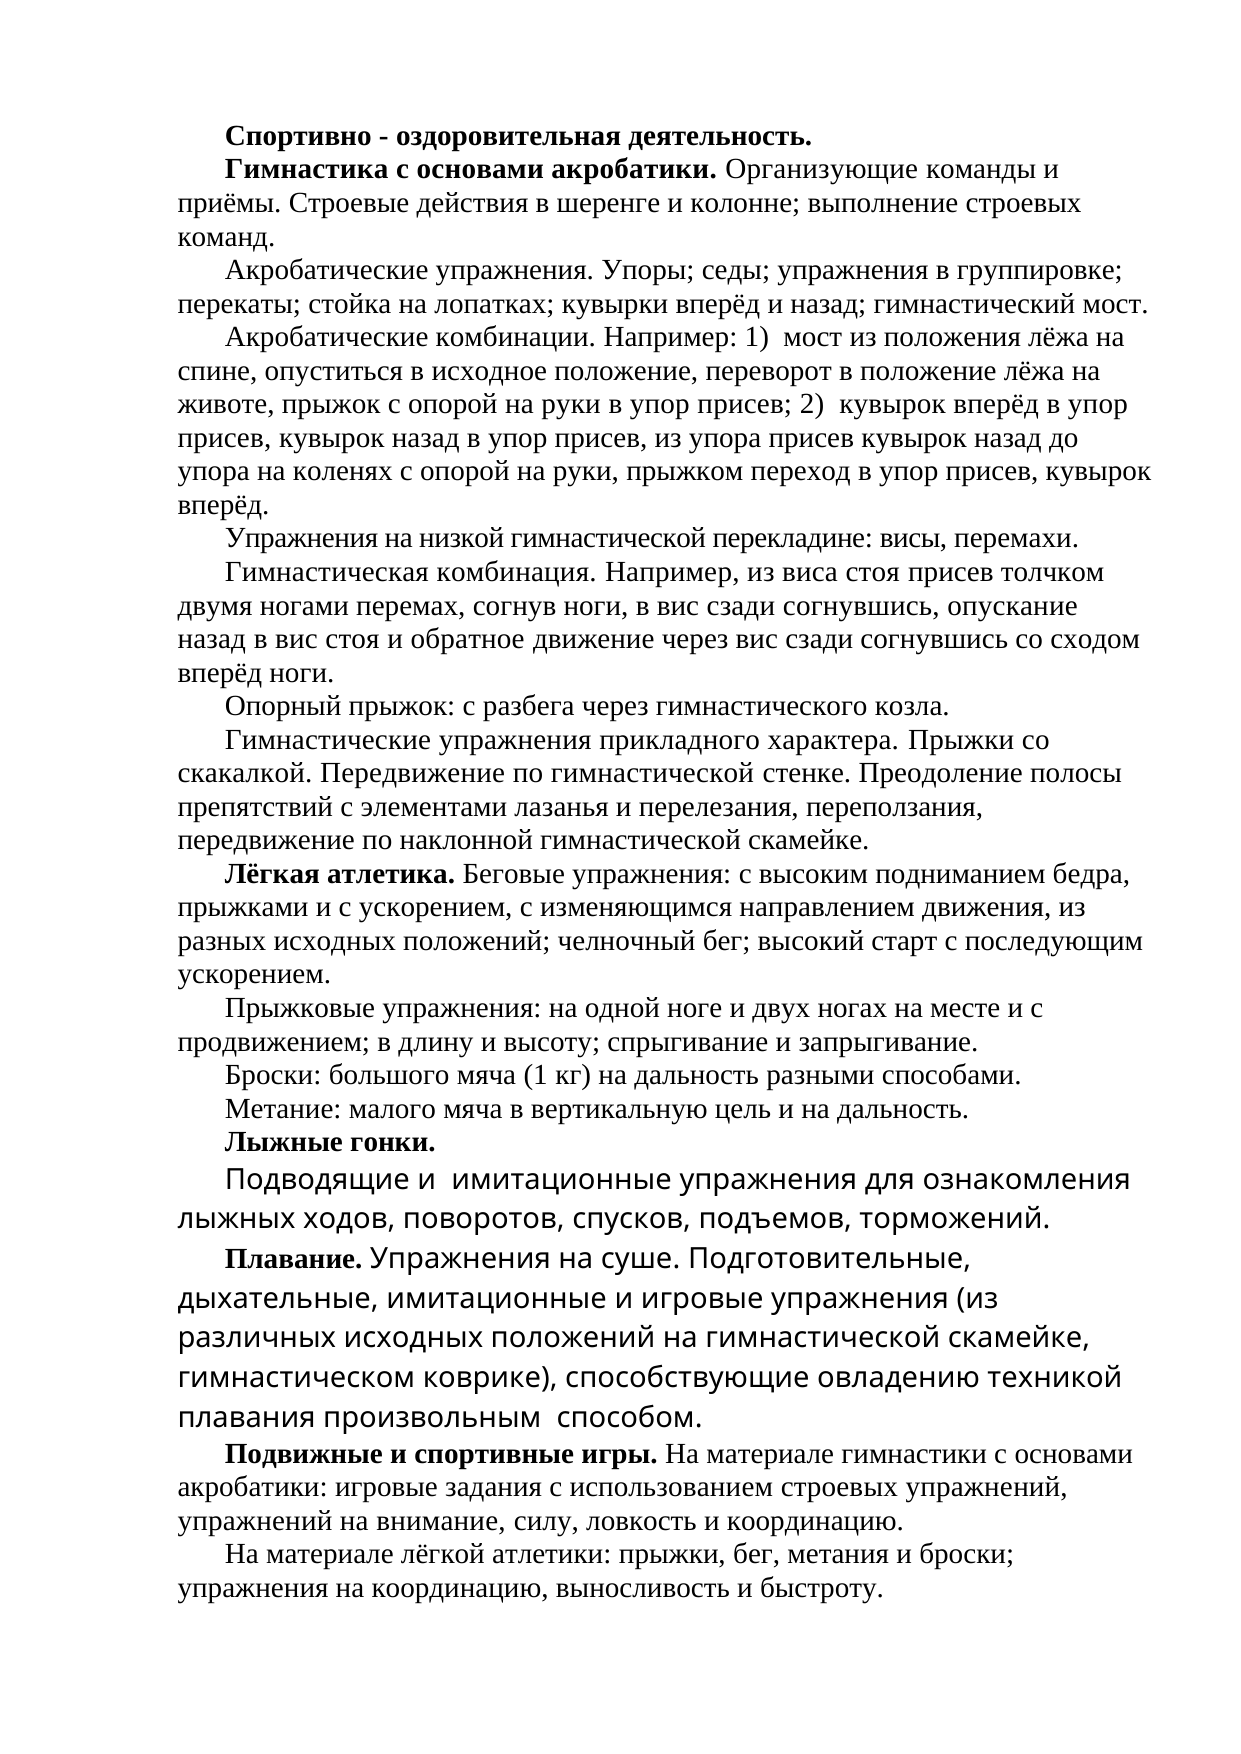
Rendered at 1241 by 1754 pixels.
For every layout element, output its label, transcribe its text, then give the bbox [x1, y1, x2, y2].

text Акробатические упражнения. Упоры; седы; упражнения в группировке; перекаты; стойка на лопатках; кувырки вперёд и назад; гимнастический мост. [177, 252, 1152, 319]
text Прыжковые упражнения: на одной ноге и двух ногах на месте и с продвижением; в длину и высоту; спрыгивание и запрыгивание. [177, 990, 1152, 1057]
text Лёгкая атлетика. Беговые упражнения: с высоким подниманием бедра, прыжками и с ускорением, с изменяющимся направлением движения, из разных исходных положений; челночный бег; высокий старт с последующим ускорением. [177, 856, 1152, 990]
text На материале лёгкой атлетики: прыжки, бег, метания и броски; упражнения на координацию, выносливость и быстроту. [177, 1536, 1152, 1603]
text Гимнастические упражнения прикладного характера. Прыжки со скакалкой. Передвижение по гимнастической стенке. Преодоление полосы препятствий с элементами лазанья и перелезания, переползания, передвижение по наклонной гимнастической скамейке. [177, 722, 1152, 856]
text Гимнастическая комбинация. Например, из виса стоя присев толчком двумя ногами перемах, согнув ноги, в вис сзади согнувшись, опускание назад в вис стоя и обратное движение через вис сзади согнувшись со сходом вперёд ноги. [177, 554, 1152, 688]
text Акробатические комбинации. Например: 1) мост из положения лёжа на спине, опуститься в исходное положение, переворот в положение лёжа на животе, прыжок с опорой на руки в упор присев; 2) кувырок вперёд в упор присев, кувырок назад в упор присев, из упора присев кувырок назад до упора на коленях с опорой на руки, прыжком переход в упор присев, кувырок вперёд. [177, 319, 1152, 521]
text Лыжные гонки. [177, 1124, 1152, 1158]
text Броски: большого мяча (1 кг) на дальность разными способами. [177, 1057, 1152, 1091]
text Плавание. Упражнения на суше. Подготовительные, дыхательные, имитационные и игровые упражнения (из различных исходных положений на гимнастической скамейке, гимнастическом коврике), способствующие овладению техникой плавания произвольным способом. [177, 1237, 1152, 1436]
text Метание: малого мяча в вертикальную цель и на дальность. [177, 1091, 1152, 1124]
text Гимнастика с основами акробатики. Организующие команды и приёмы. Строевые действия в шеренге и колонне; выполнение строевых команд. [177, 152, 1152, 252]
text Упражнения на низкой гимнастической перекладине: висы, перемахи. [177, 521, 1152, 554]
text Опорный прыжок: с разбега через гимнастического козла. [177, 688, 1152, 722]
text Спортивно - оздоровительная деятельность. [177, 118, 1152, 152]
text Подводящие и имитационные упражнения для ознакомления лыжных ходов, поворотов, спусков, подъемов, торможений. [177, 1158, 1152, 1237]
text Подвижные и спортивные игры. На материале гимнастики с основами акробатики: игровые задания с использованием строевых упражнений, упражнений на внимание, силу, ловкость и координацию. [177, 1436, 1152, 1536]
